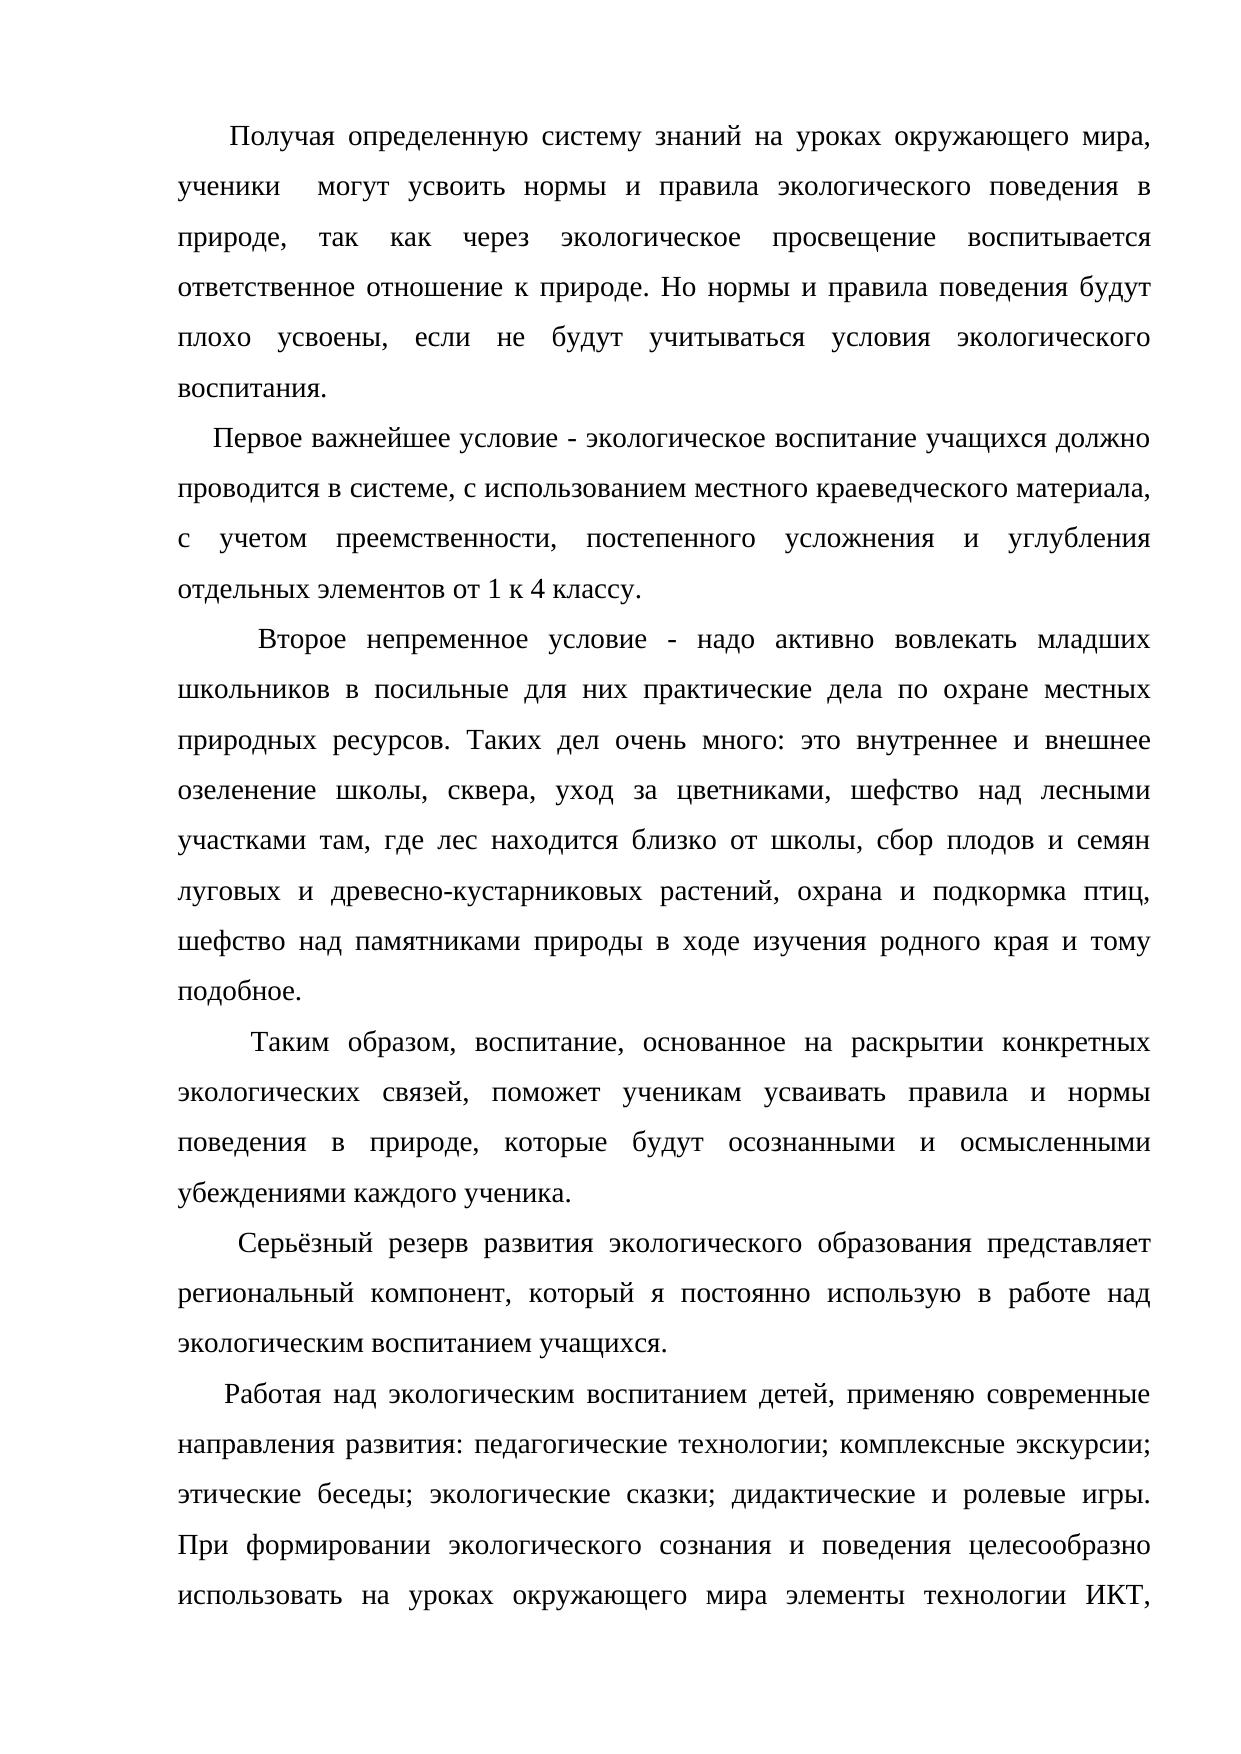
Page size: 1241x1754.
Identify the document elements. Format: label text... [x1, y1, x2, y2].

text Первое важнейшее условие - экологическое воспитание учащихся должно проводится в системе, с использованием местного краеведческого материала, с учетом преемственности, постепенного усложнения и углубления отдельных элементов от 1 к 4 классу. [177, 420, 1152, 604]
text Получая определенную систему знаний на уроках окружающего мира, ученики могут усвоить нормы и правила экологического поведения в природе, так как через экологическое просвещение воспитывается ответственное отношение к природе. Но нормы и правила поведения будут плохо усвоены, если не будут учитываться условия экологического воспитания. [177, 118, 1152, 403]
text Второе непременное условие - надо активно вовлекать младших школьников в посильные для них практические дела по охране местных природных ресурсов. Таких дел очень много: это внутреннее и внешнее озеленение школы, сквера, уход за цветниками, шефство над лесными участками там, где лес находится близко от школы, сбор плодов и семян луговых и древесно-кустарниковых растений, охрана и подкормка птиц, шефство над памятниками природы в ходе изучения родного края и тому подобное. [177, 621, 1152, 1007]
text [177, 1376, 1152, 1611]
text Серьёзный резерв развития экологического образования представляет региональный компонент, который я постоянно использую в работе над экологическим воспитанием учащихся. [177, 1225, 1152, 1359]
text Таким образом, воспитание, основанное на раскрытии конкретных экологических связей, поможет ученикам усваивать правила и нормы поведения в природе, которые будут осознанными и осмысленными убеждениями каждого ученика. [177, 1024, 1152, 1208]
